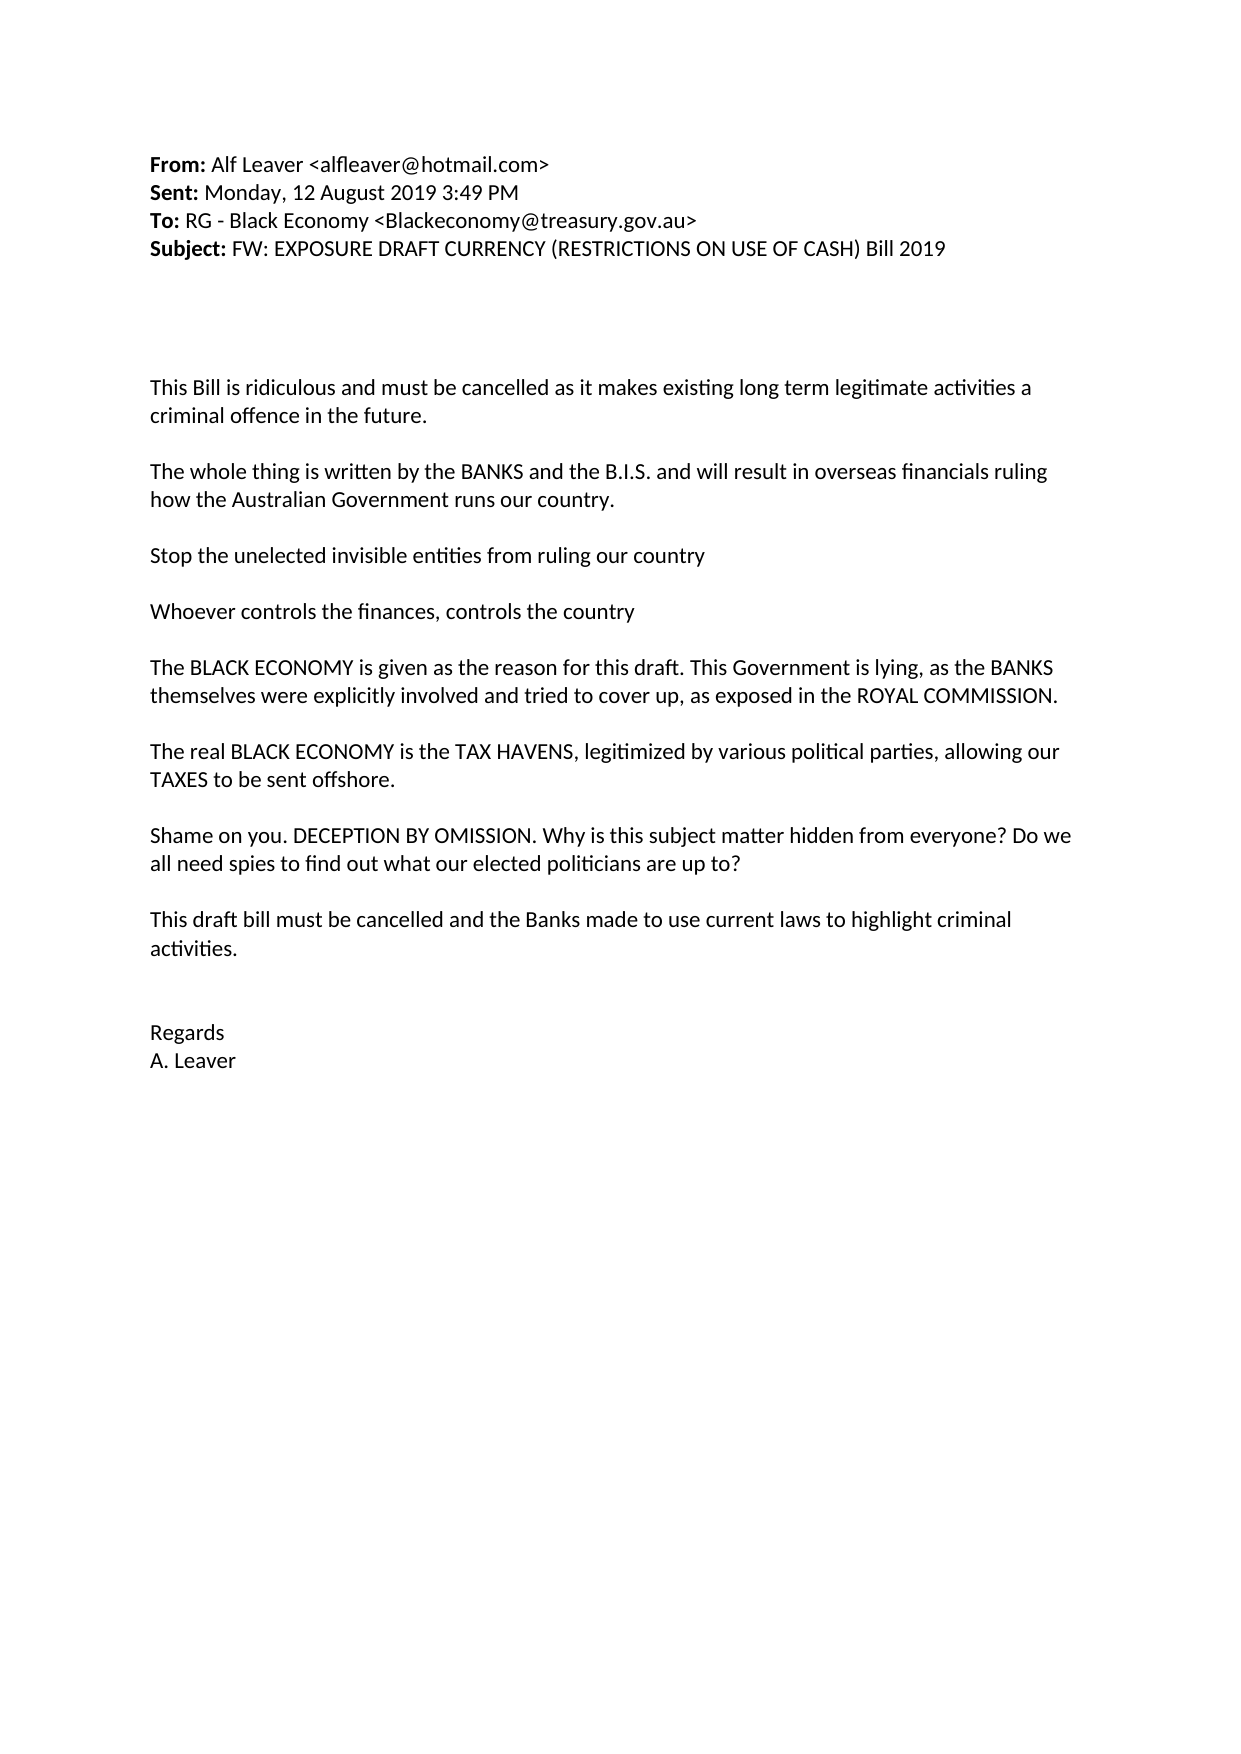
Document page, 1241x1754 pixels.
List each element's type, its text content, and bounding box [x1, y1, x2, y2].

text Stop the unelected invisible entities from ruling our country [150, 541, 1090, 569]
text A. Leaver [150, 1046, 1090, 1074]
text This draft bill must be cancelled and the Banks made to use current laws to highlight criminal activities. [150, 906, 1090, 962]
text Regards [150, 1018, 1090, 1046]
text This Bill is ridiculous and must be cancelled as it makes existing long term legitimate activities a criminal offence in the future. [150, 373, 1090, 429]
text From: Alf Leaver <alfleaver@hotmail.com> Sent: Monday, 12 August 2019 3:49 PM To: RG - Black Economy <Blackeconomy@treasury.gov.au> Subject: FW: EXPOSURE DRAFT CURRENCY (RESTRICTIONS ON USE OF CASH) Bill 2019 [150, 150, 1090, 262]
text Whoever controls the finances, controls the country [150, 597, 1090, 625]
text The BLACK ECONOMY is given as the reason for this draft. This Government is lying, as the BANKS themselves were explicitly involved and tried to cover up, as exposed in the ROYAL COMMISSION. [150, 653, 1090, 709]
text Shame on you. DECEPTION BY OMISSION. Why is this subject matter hidden from everyone? Do we all need spies to find out what our elected politicians are up to? [150, 822, 1090, 878]
text The real BLACK ECONOMY is the TAX HAVENS, legitimized by various political parties, allowing our TAXES to be sent offshore. [150, 737, 1090, 793]
text The whole thing is written by the BANKS and the B.I.S. and will result in overseas financials ruling how the Australian Government runs our country. [150, 457, 1090, 513]
